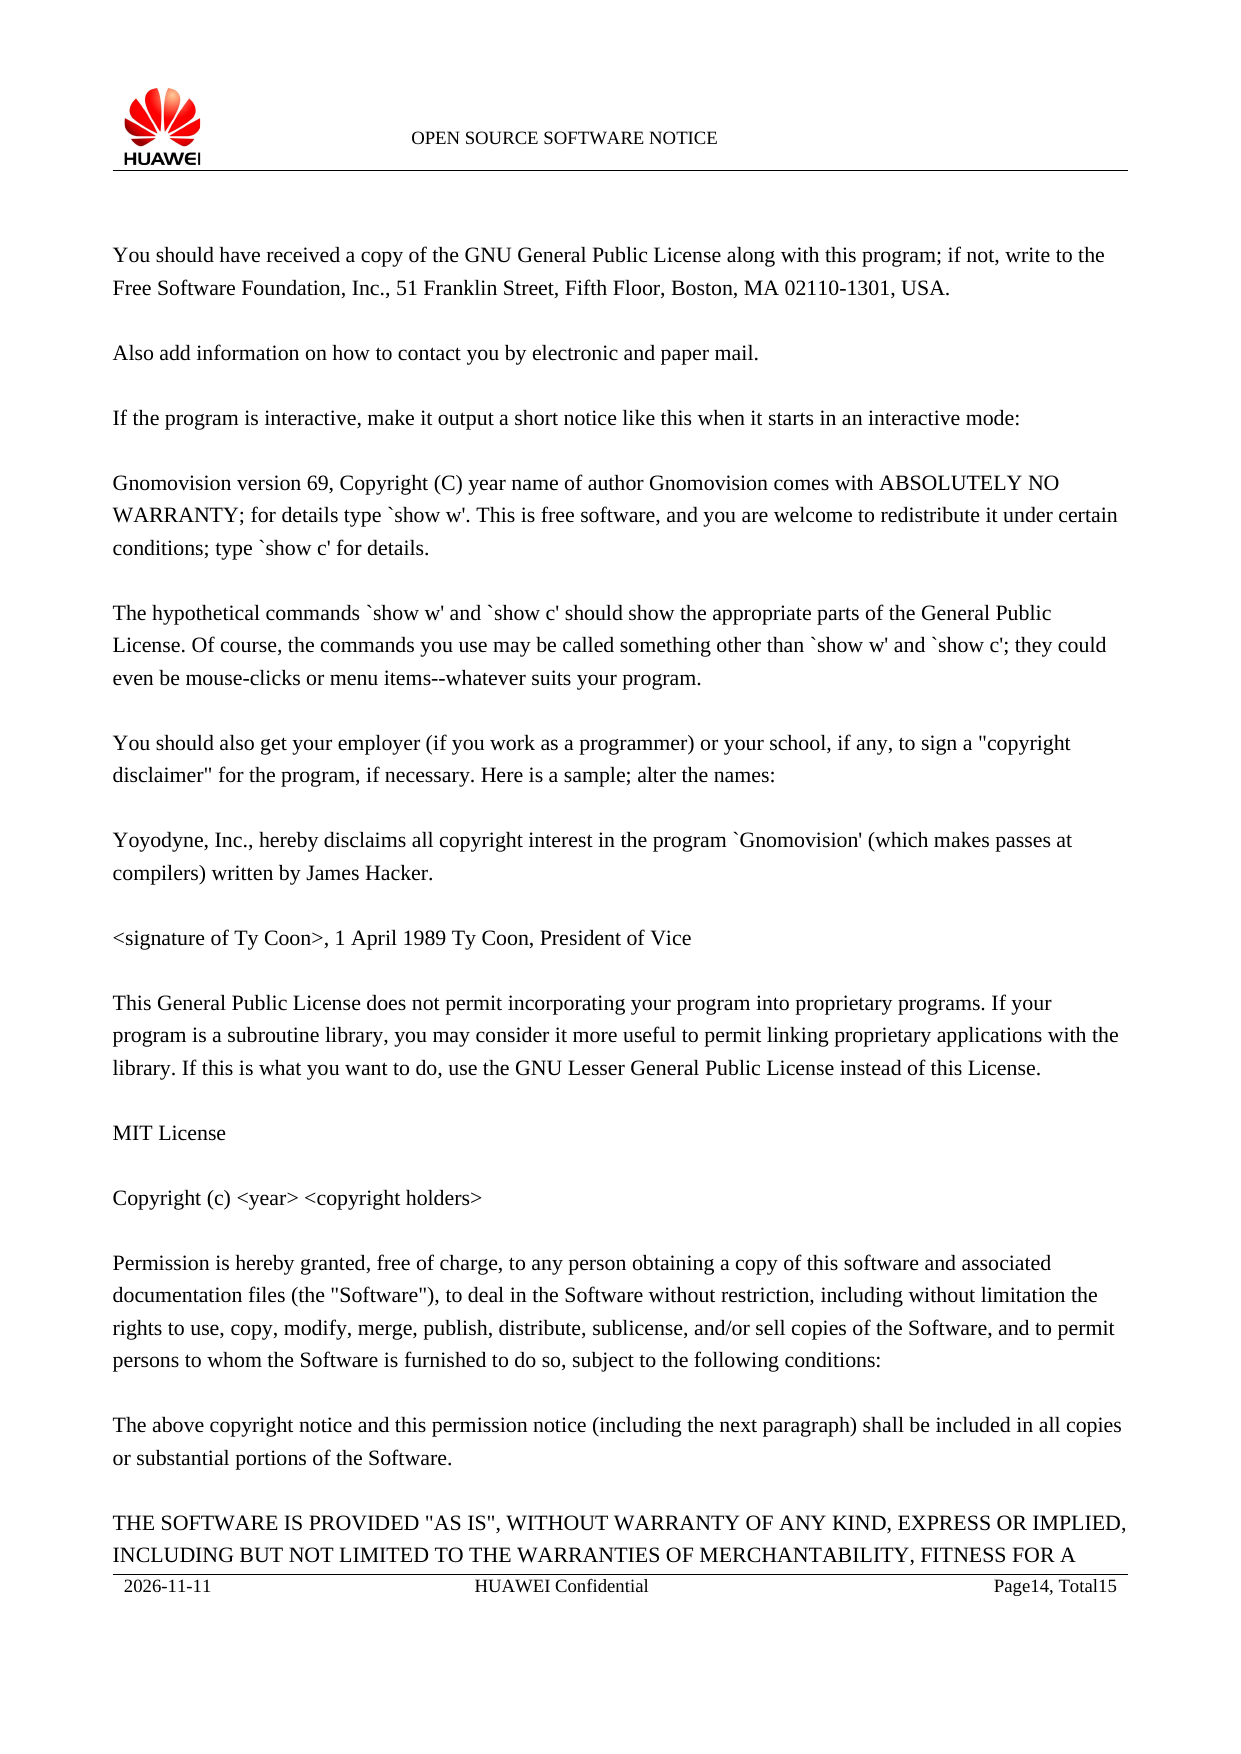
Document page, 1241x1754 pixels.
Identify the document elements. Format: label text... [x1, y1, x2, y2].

picture [124, 88, 201, 165]
